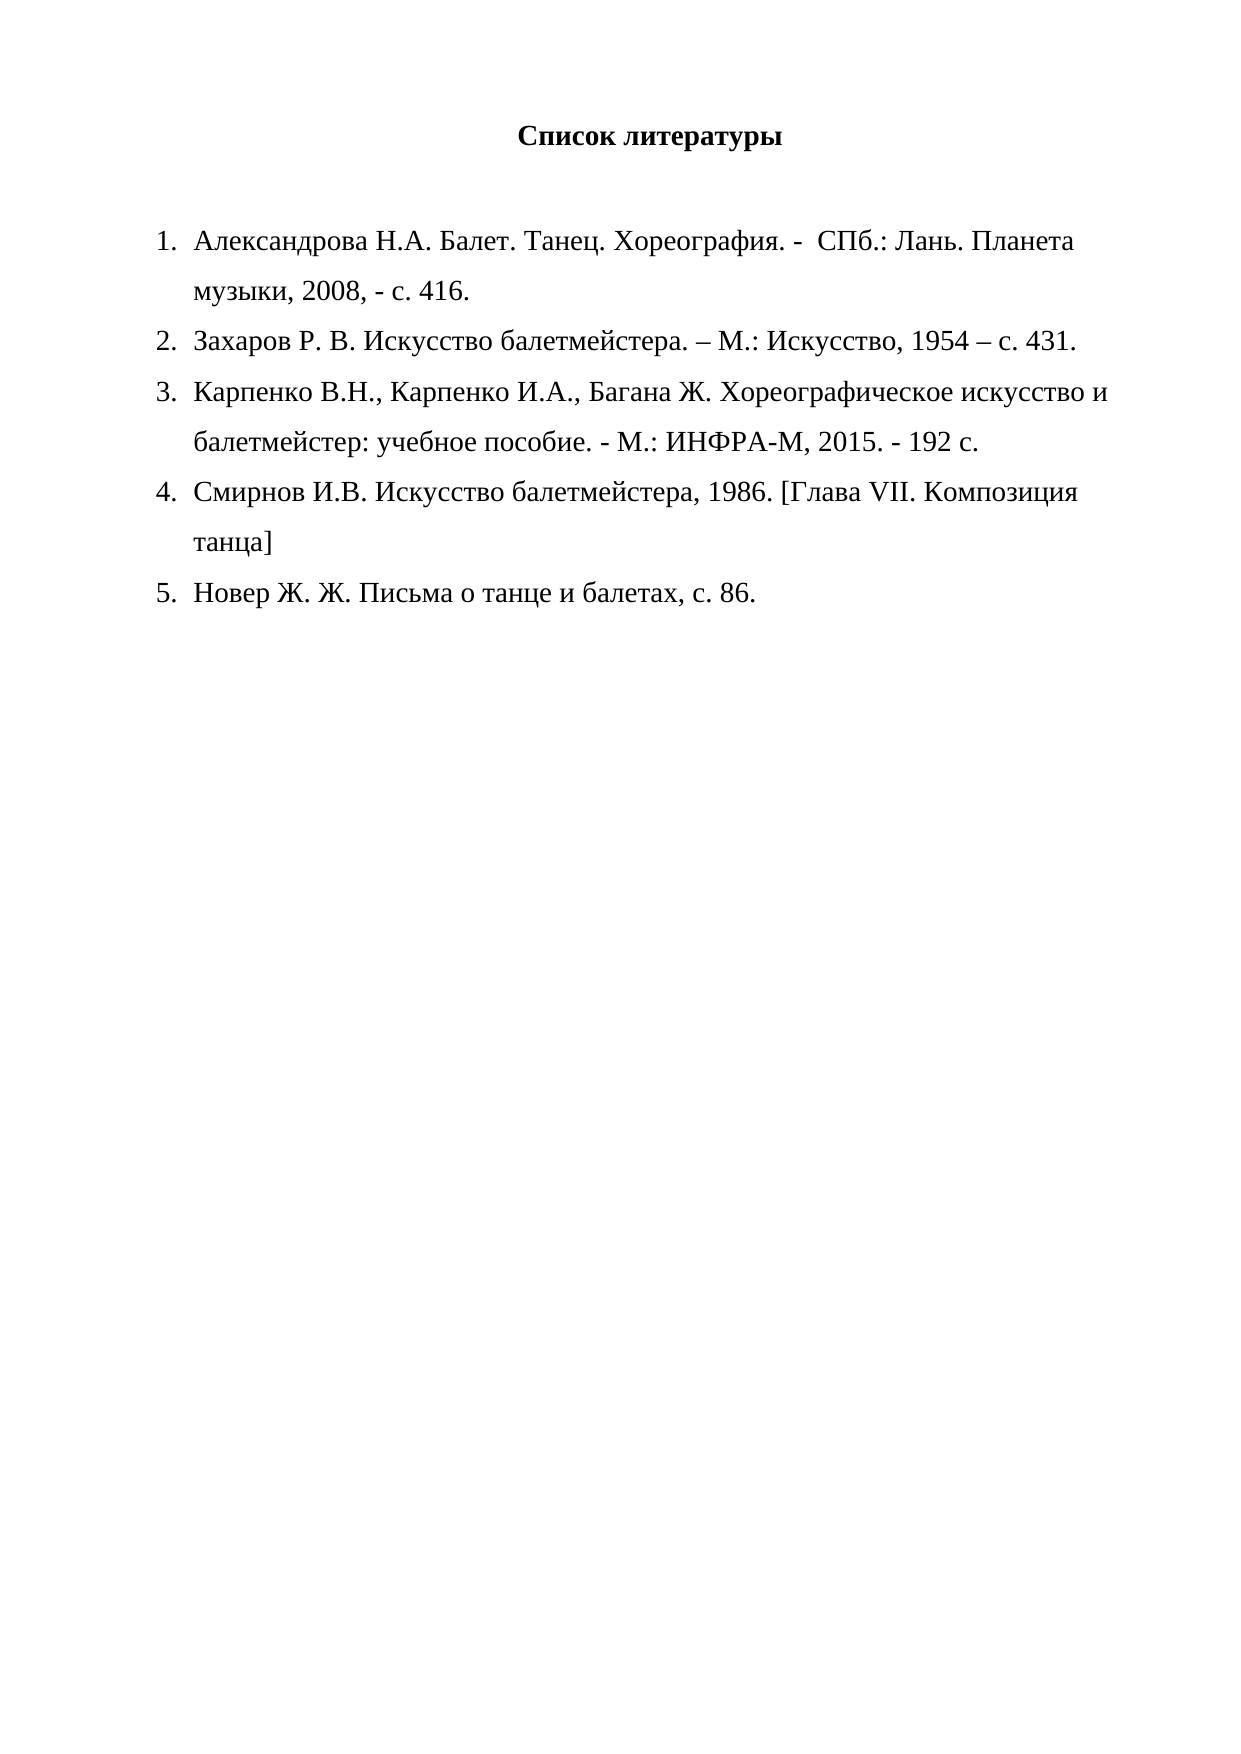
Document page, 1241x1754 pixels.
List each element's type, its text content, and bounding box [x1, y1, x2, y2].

list Александрова Н.А. Балет. Танец. Хореография. - СПб.: Лань. Планета музыки, 2008, - с. 416. [156, 223, 1122, 307]
list Новер Ж. Ж. Письма о танце и балетах, с. 86. [156, 575, 1122, 608]
list Захаров Р. В. Искусство балетмейстера. – М.: Искусство, 1954 – с. 431. [156, 323, 1122, 357]
list Смирнов И.В. Искусство балетмейстера, 1986. [Глава VII. Композиция танца] [156, 474, 1122, 558]
list Карпенко В.Н., Карпенко И.А., Багана Ж. Хореографическое искусство и балетмейстер: учебное пособие. - М.: ИНФРА-М, 2015. - 192 с. [156, 374, 1122, 457]
text Список литературы [118, 118, 1122, 152]
